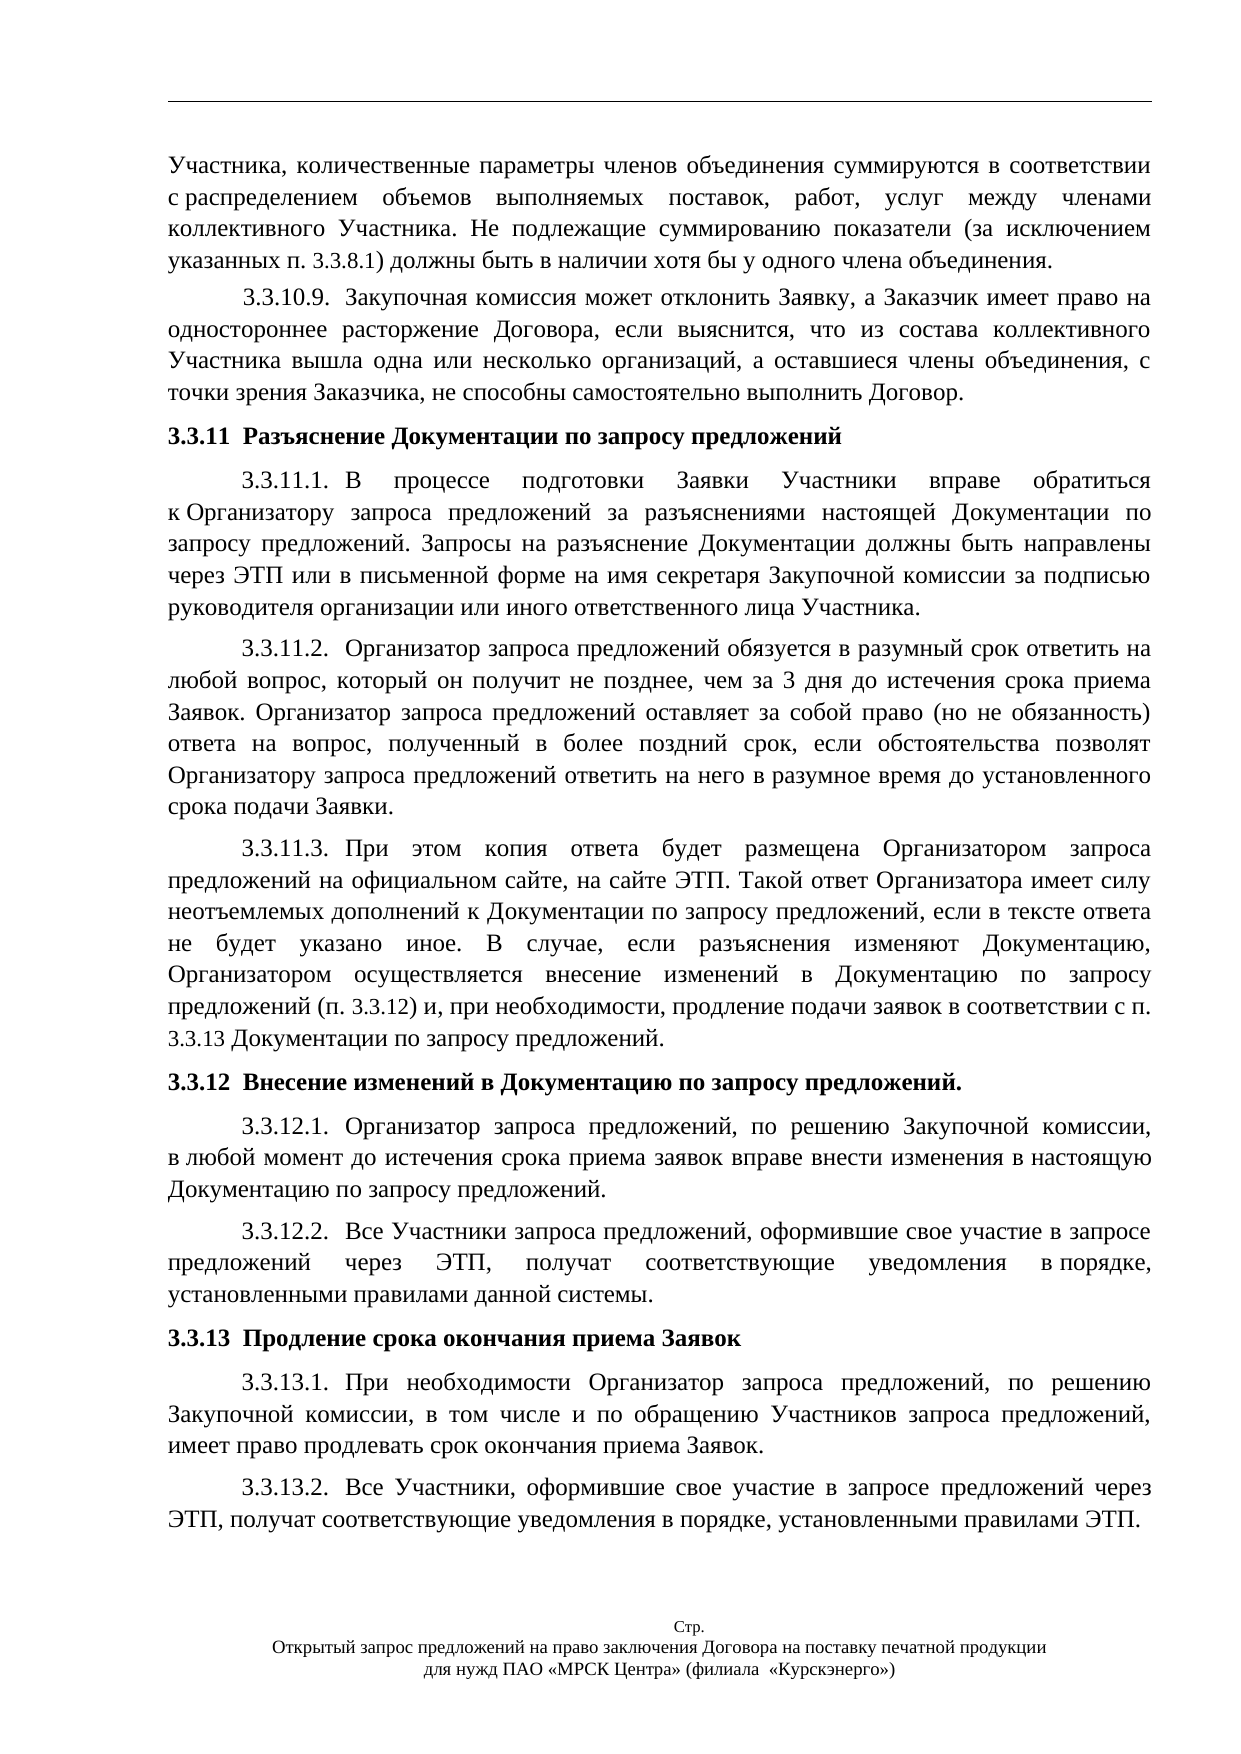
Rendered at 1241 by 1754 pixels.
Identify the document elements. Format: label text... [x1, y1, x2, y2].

list Закупочная комиссия может отклонить Заявку, а Заказчик имеет право на одностороннее расторжение Договора, если выяснится, что из состава коллективного Участника вышла одна или несколько организаций, а оставшиеся члены объединения, с точки зрения Заказчика, не способны самостоятельно выполнить Договор. [168, 282, 1152, 406]
subtitle Разъяснение Документации по запросу предложений [168, 421, 1152, 450]
list При этом копия ответа будет размещена Организатором запроса предложений на официальном сайте, на сайте ЭТП. Такой ответ Организатора имеет силу неотъемлемых дополнений к Документации по запросу предложений, если в тексте ответа не будет указано иное. В случае, если разъяснения изменяют Документацию, Организатором осуществляется внесение изменений в Документацию по запросу предложений (п. 3.3.12) и, при необходимости, продление подачи заявок в соответствии с п. 3.3.13 Документации по запросу предложений. [168, 833, 1152, 1051]
list В процессе подготовки Заявки Участники вправе обратиться к Организатору запроса предложений за разъяснениями настоящей Документации по запросу предложений. Запросы на разъяснение Документации должны быть направлены через ЭТП или в письменной форме на имя секретаря Закупочной комиссии за подписью руководителя организации или иного ответственного лица Участника. [168, 465, 1152, 620]
list Все Участники, оформившие свое участие в запросе предложений через ЭТП, получат соответствующие уведомления в порядке, установленными правилами ЭТП. [168, 1472, 1152, 1533]
subtitle Продление срока окончания приема Заявок [168, 1323, 1152, 1352]
list Все Участники запроса предложений, оформившие свое участие в запросе предложений через ЭТП, получат соответствующие уведомления в порядке, установленными правилами данной системы. [168, 1216, 1152, 1308]
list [168, 150, 1152, 273]
list Организатор запроса предложений, по решению Закупочной комиссии, в любой момент до истечения срока приема заявок вправе внести изменения в настоящую Документацию по запросу предложений. [168, 1111, 1152, 1203]
list При необходимости Организатор запроса предложений, по решению Закупочной комиссии, в том числе и по обращению Участников запроса предложений, имеет право продлевать срок окончания приема Заявок. [168, 1367, 1152, 1459]
subtitle Внесение изменений в Документацию по запросу предложений. [168, 1067, 1152, 1096]
list Организатор запроса предложений обязуется в разумный срок ответить на любой вопрос, который он получит не позднее, чем за 3 дня до истечения срока приема Заявок. Организатор запроса предложений оставляет за собой право (но не обязанность) ответа на вопрос, полученный в более поздний срок, если обстоятельства позволят Организатору запроса предложений ответить на него в разумное время до установленного срока подачи Заявки. [168, 633, 1152, 820]
